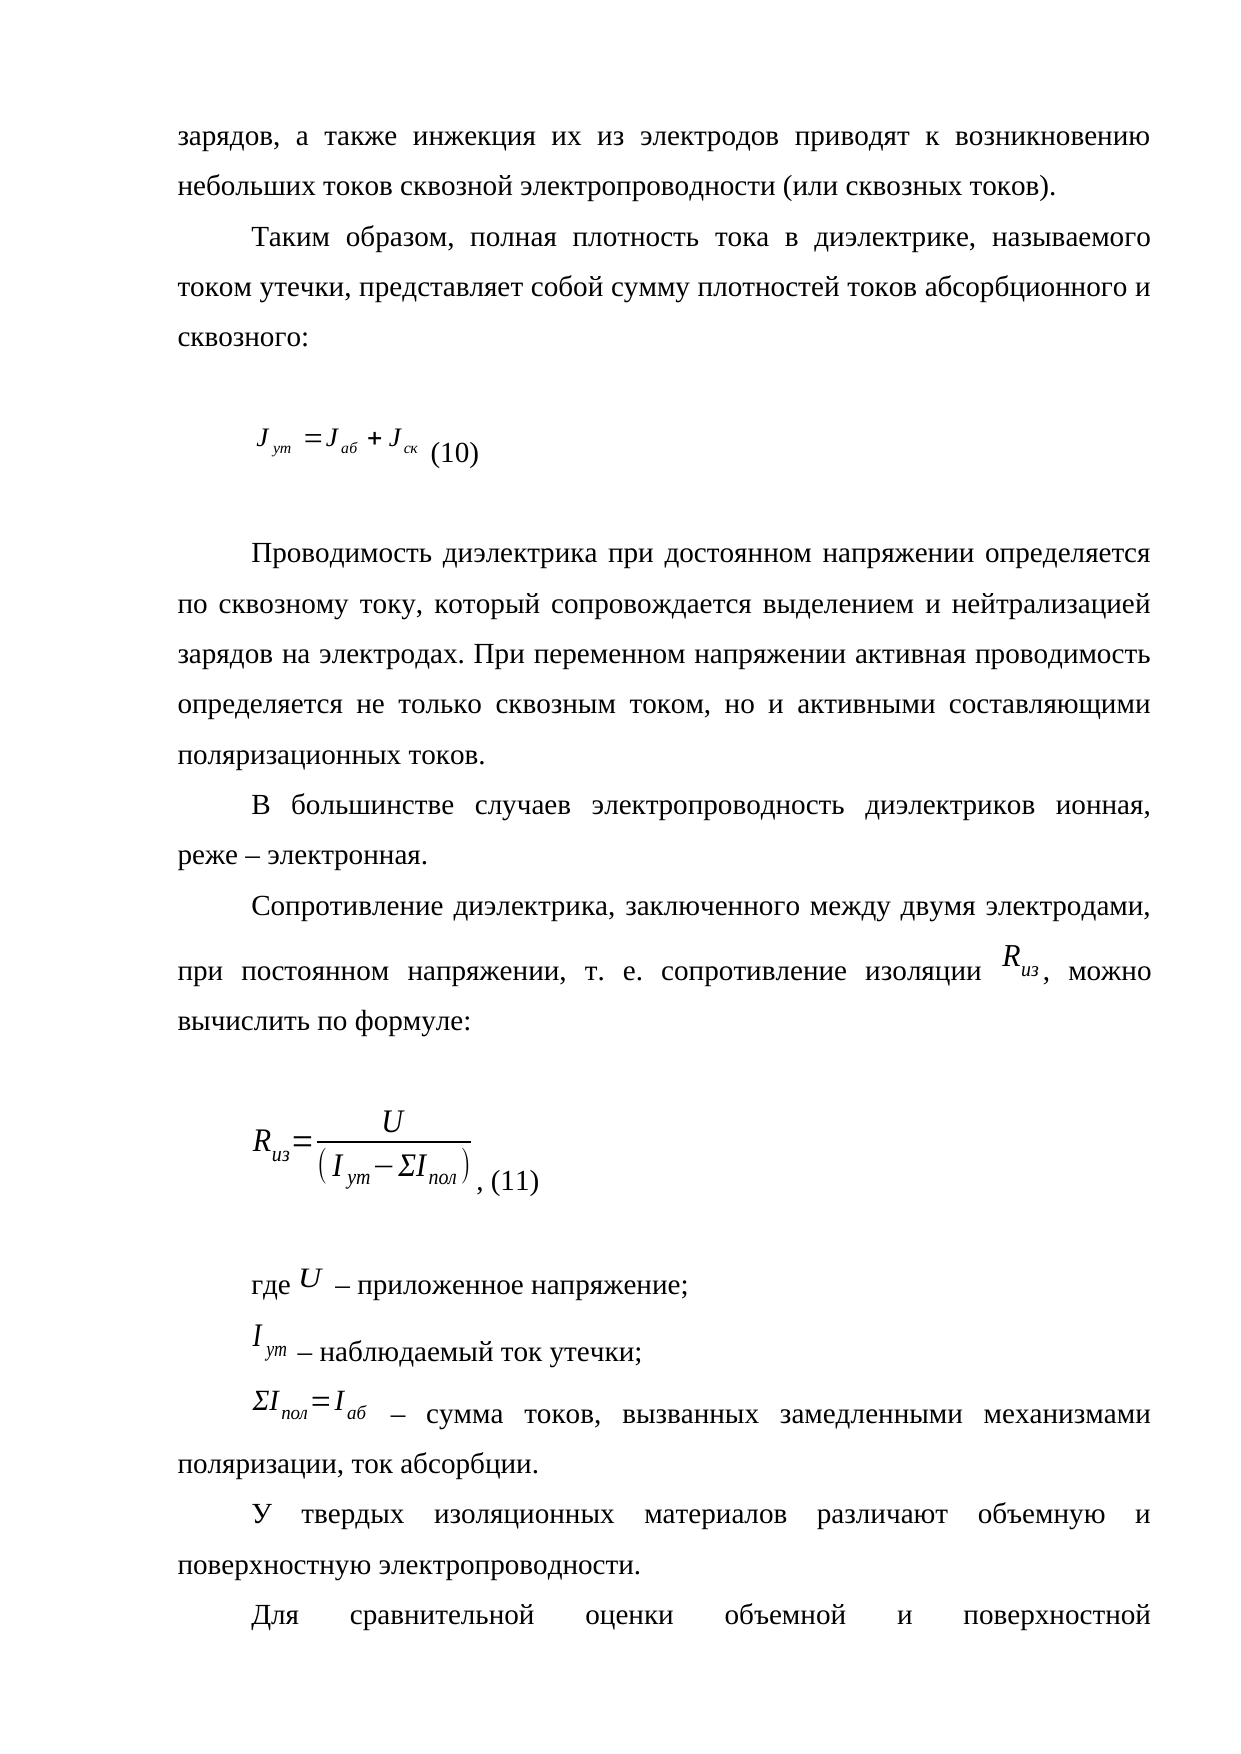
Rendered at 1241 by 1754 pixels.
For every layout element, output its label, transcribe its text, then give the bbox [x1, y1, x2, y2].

text В большинстве случаев электропроводность диэлектриков ионная, реже – электронная. [177, 787, 1152, 871]
text , (11) [177, 1104, 1152, 1196]
text – наблюдаемый ток утечки; [177, 1317, 1152, 1367]
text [177, 1597, 1152, 1631]
text У твердых изоляционных материалов различают объемную и поверхностную электропроводности. [177, 1497, 1152, 1581]
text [177, 118, 1152, 202]
text – сумма токов, вызванных замедленными механизмами поляризации, ток абсорбции. [177, 1384, 1152, 1480]
text (10) [177, 420, 1152, 468]
text Проводимость диэлектрика при достоянном напряжении определяется по сквозному току, который сопровождается выделением и нейтрализацией зарядов на электродах. При переменном напряжении активная проводимость определяется не только сквозным током, но и активными составляющими поляризационных токов. [177, 536, 1152, 770]
text Сопротивление диэлектрика, заключенного между двумя электродами, при постоянном напряжении, т. е. сопротивление изоляции , можно вычислить по формуле: [177, 888, 1152, 1037]
text где – приложенное напряжение; [177, 1263, 1152, 1301]
text Таким образом, полная плотность тока в диэлектрике, называемого током утечки, представляет собой сумму плотностей токов абсорбционного и сквозного: [177, 219, 1152, 353]
